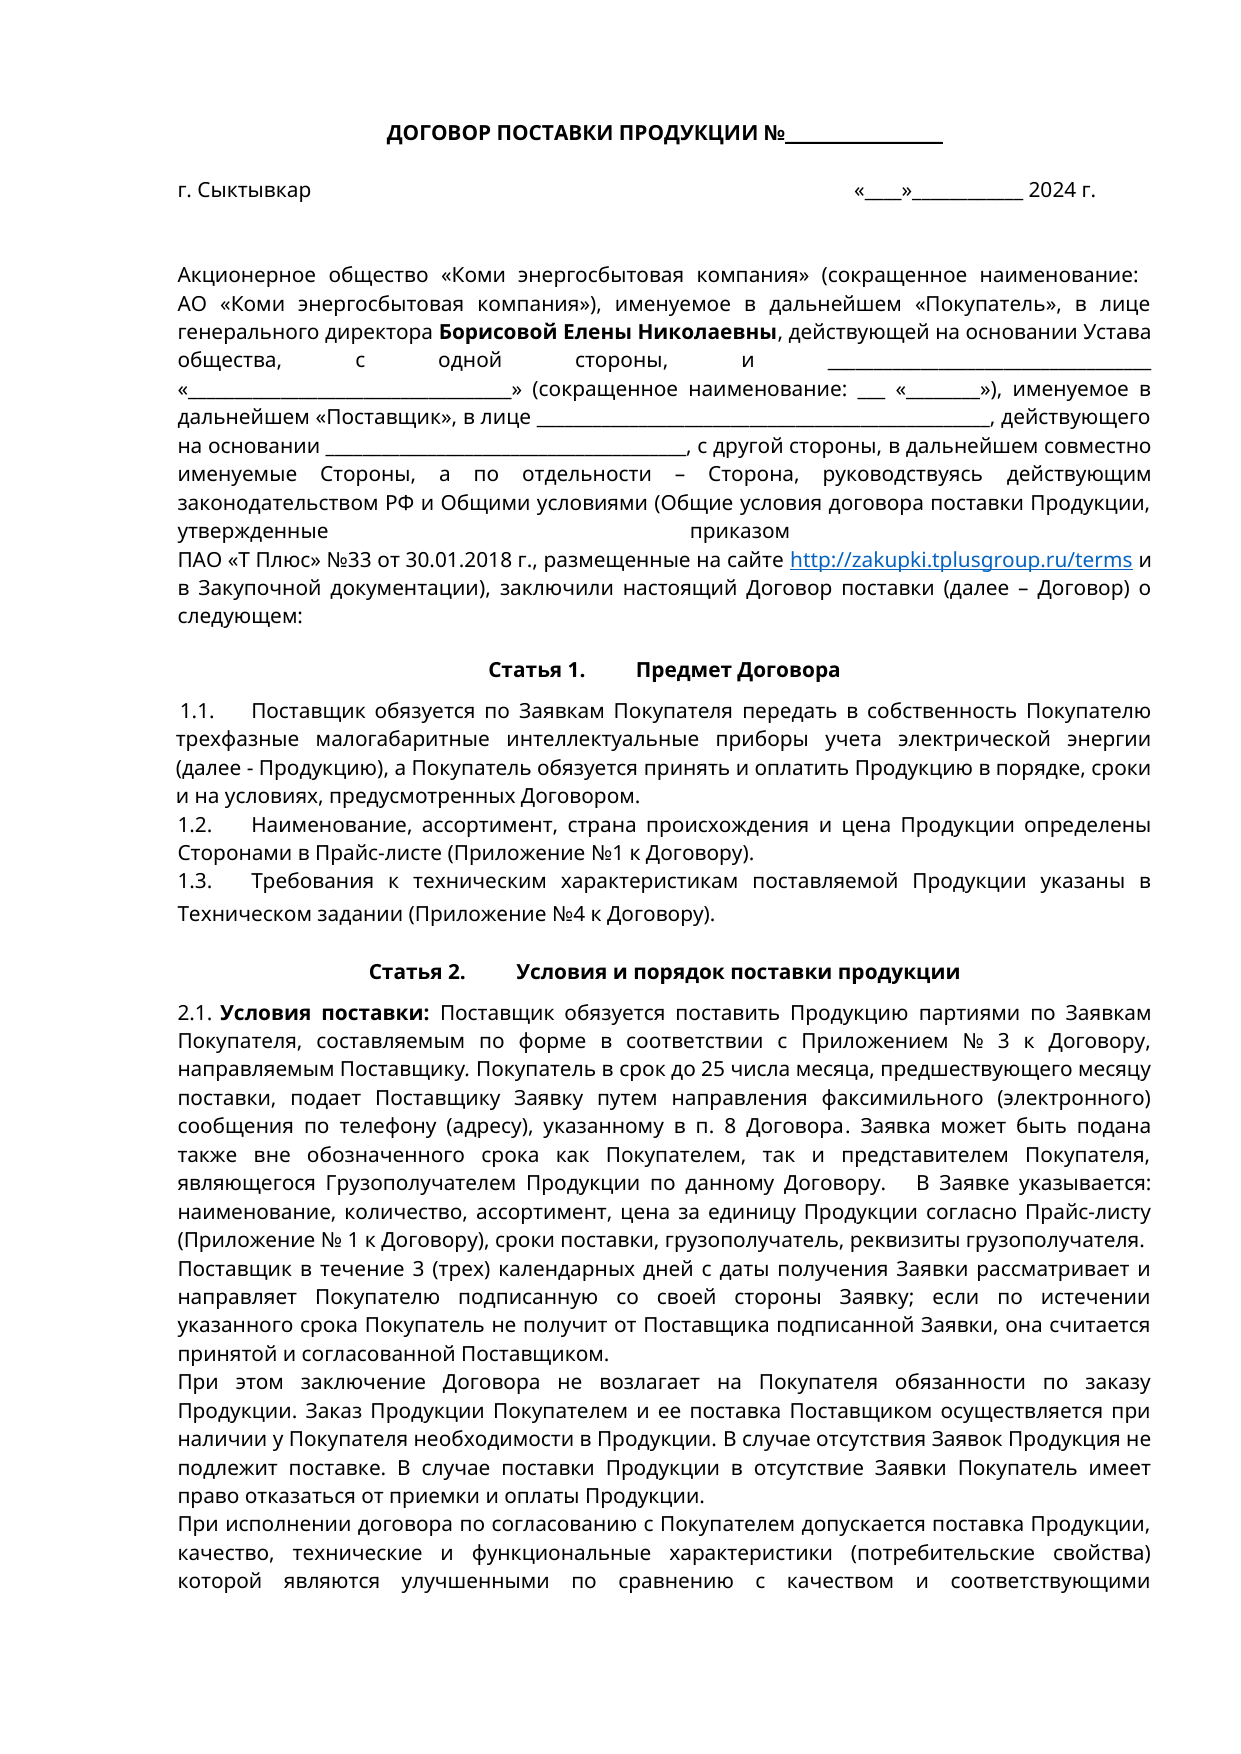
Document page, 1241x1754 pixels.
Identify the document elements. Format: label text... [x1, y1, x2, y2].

text г. Сыктывкар «____»____________ 2024 г. [177, 175, 1152, 203]
list При этом заключение Договора не возлагает на Покупателя обязанности по заказу Продукции. Заказ Продукции Покупателем и ее поставка Поставщиком осуществляется при наличии у Покупателя необходимости в Продукции. В случае отсутствия Заявок Продукция не подлежит поставке. В случае поставки Продукции в отсутствие Заявки Покупатель имеет право отказаться от приемки и оплаты Продукции. [177, 1367, 1152, 1509]
list Условия поставки: Поставщик обязуется поставить Продукцию партиями по Заявкам Покупателя, составляемым по форме в соответствии с Приложением № 3 к Договору, направляемым Поставщику. Покупатель в срок до 25 числа месяца, предшествующего месяцу поставки, подает Поставщику Заявку путем направления факсимильного (электронного) сообщения по телефону (адресу), указанному в п. 8 Договора. Заявка может быть подана также вне обозначенного срока как Покупателем, так и представителем Покупателя, являющегося Грузополучателем Продукции по данному Договору. В Заявке указывается: наименование, количество, ассортимент, цена за единицу Продукции согласно Прайс-листу (Приложение № 1 к Договору), сроки поставки, грузополучатель, реквизиты грузополучателя. [177, 998, 1152, 1254]
list Поставщик в течение 3 (трех) календарных дней с даты получения Заявки рассматривает и направляет Покупателю подписанную со своей стороны Заявку; если по истечении указанного срока Покупатель не получит от Поставщика подписанной Заявки, она считается принятой и согласованной Поставщиком. [177, 1254, 1152, 1367]
list Требования к техническим характеристикам поставляемой Продукции указаны в Техническом задании (Приложение №4 к Договору). [177, 867, 1152, 928]
text Акционерное общество «Коми энергосбытовая компания» (сокращенное наименование: АО «Коми энергосбытовая компания»), именуемое в дальнейшем «Покупатель», в лице генерального директора Борисовой Елены Николаевны, действующей на основании Устава общества, с одной стороны, и ___________________________________ «___________________________________» (сокращенное наименование: ___ «________»), именуемое в дальнейшем «Поставщик», в лице _________________________________________________, действующего на основании _______________________________________, с другой стороны, в дальнейшем совместно именуемые Стороны, а по отдельности – Сторона, руководствуясь действующим законодательством РФ и Общими условиями (Общие условия договора поставки Продукции, утвержденные приказом ПАО «Т Плюс» №33 от 30.01.2018 г., размещенные на сайте http://zakupki.tplusgroup.ru/terms и в Закупочной документации), заключили настоящий Договор поставки (далее – Договор) о следующем: [177, 260, 1152, 630]
list Условия и порядок поставки продукции [177, 957, 1152, 985]
list Предмет Договора [177, 655, 1152, 683]
list Наименование, ассортимент, страна происхождения и цена Продукции определены Сторонами в Прайс-листе (Приложение №1 к Договору). [177, 810, 1152, 867]
list Поставщик обязуется по Заявкам Покупателя передать в собственность Покупателю трехфазные малогабаритные интеллектуальные приборы учета электрической энергии (далее - Продукцию), а Покупатель обязуется принять и оплатить Продукцию в порядке, сроки и на условиях, предусмотренных Договором. [176, 696, 1152, 810]
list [177, 1509, 1152, 1595]
text ДОГОВОР ПОСТАВКИ ПРОДУКЦИИ №_________________ [177, 118, 1152, 147]
